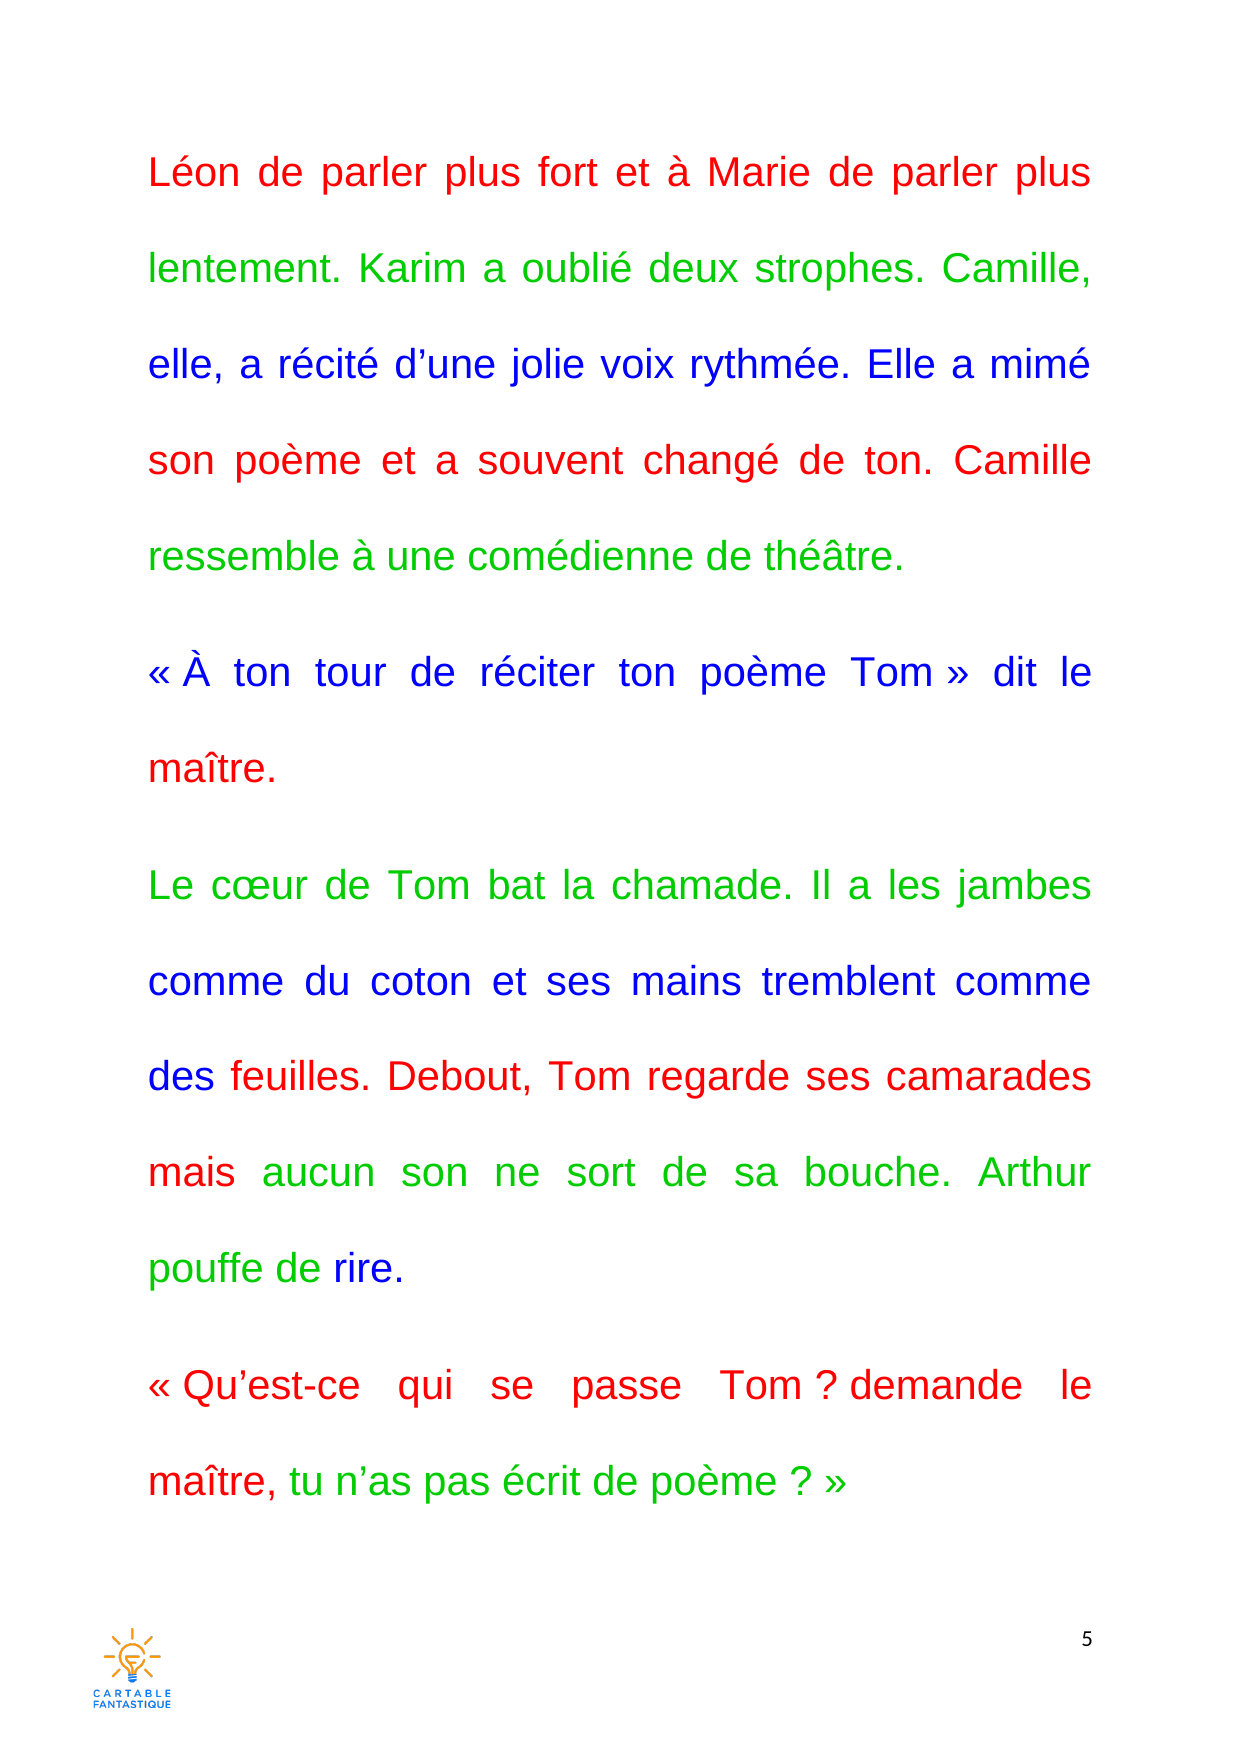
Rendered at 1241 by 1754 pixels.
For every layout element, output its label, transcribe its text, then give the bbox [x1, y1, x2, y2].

picture [93, 1628, 171, 1708]
text Le cœur de Tom bat la chamade. Il a les jambes comme du coton et ses mains tremblent comme des feuilles. Debout, Tom regarde ses camarades mais aucun son ne sort de sa bouche. Arthur pouffe de rire. [148, 860, 1093, 1291]
text « À ton tour de réciter ton poème Tom » dit le maître. [148, 648, 1093, 791]
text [148, 148, 1093, 579]
text « Qu’est-ce qui se passe Tom ? demande le maître, tu n’as pas écrit de poème ? » [148, 1360, 1093, 1504]
